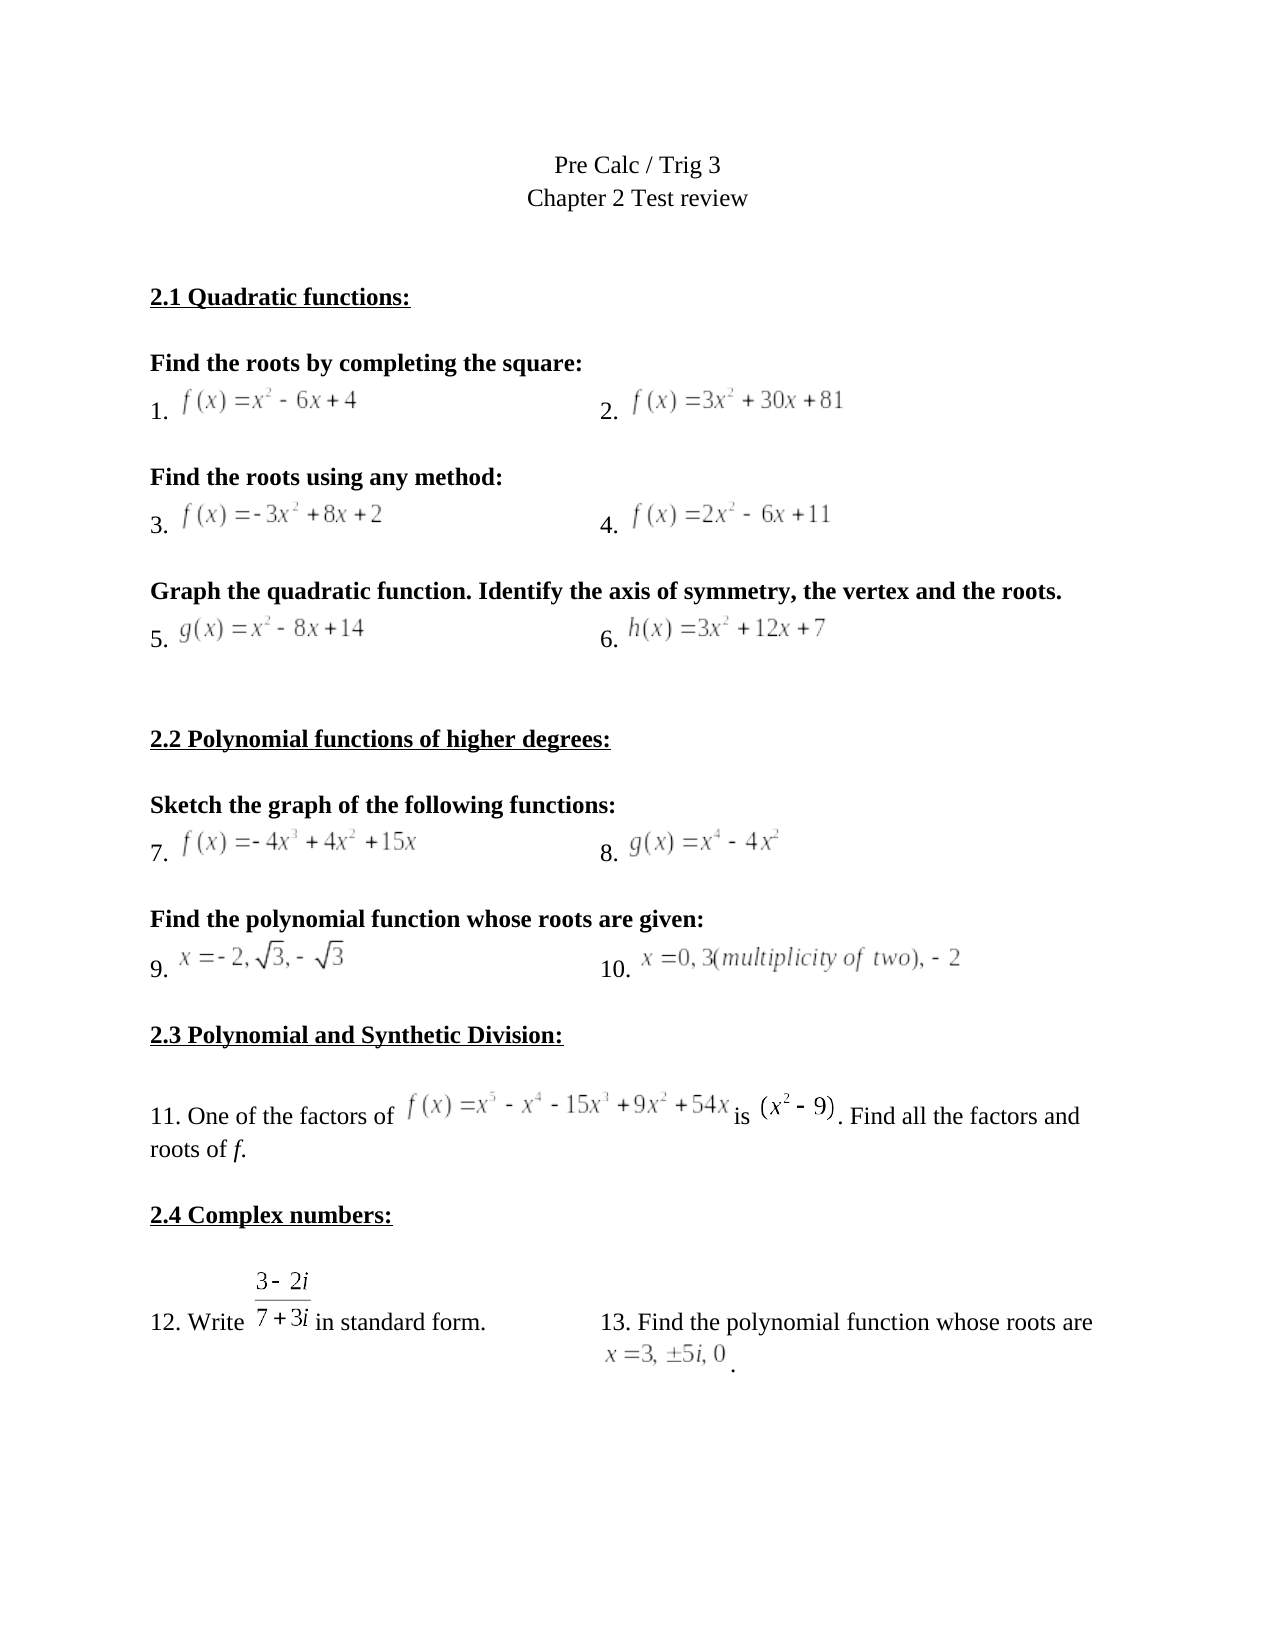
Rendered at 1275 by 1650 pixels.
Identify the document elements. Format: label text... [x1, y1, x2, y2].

text 9. 10. [150, 937, 1125, 982]
text Sketch the graph of the following functions: [150, 790, 1125, 818]
text 2.2 Polynomial functions of higher degrees: [150, 724, 1125, 752]
text Pre Calc / Trig 3 [150, 150, 1125, 179]
text 2.1 Quadratic functions: [150, 282, 1125, 311]
text Chapter 2 Test review [150, 183, 1125, 212]
text 2.3 Polynomial and Synthetic Division: [150, 1020, 1125, 1048]
text 1. 2. [150, 381, 1125, 425]
text . [150, 1340, 1125, 1378]
text 3. 4. [150, 495, 1125, 539]
text 12. Write in standard form. 13. Find the polynomial function whose roots are [150, 1266, 1125, 1336]
text 7. 8. [150, 823, 1125, 867]
text 5. 6. [150, 609, 1125, 653]
text Find the polynomial function whose roots are given: [150, 904, 1125, 933]
text Find the roots using any method: [150, 462, 1125, 491]
text Graph the quadratic function. Identify the axis of symmetry, the vertex and the roots. [150, 576, 1125, 605]
text 2.4 Complex numbers: [150, 1200, 1125, 1229]
text Find the roots by completing the square: [150, 348, 1125, 377]
text 11. One of the factors of is . Find all the factors and roots of f. [150, 1086, 1125, 1163]
